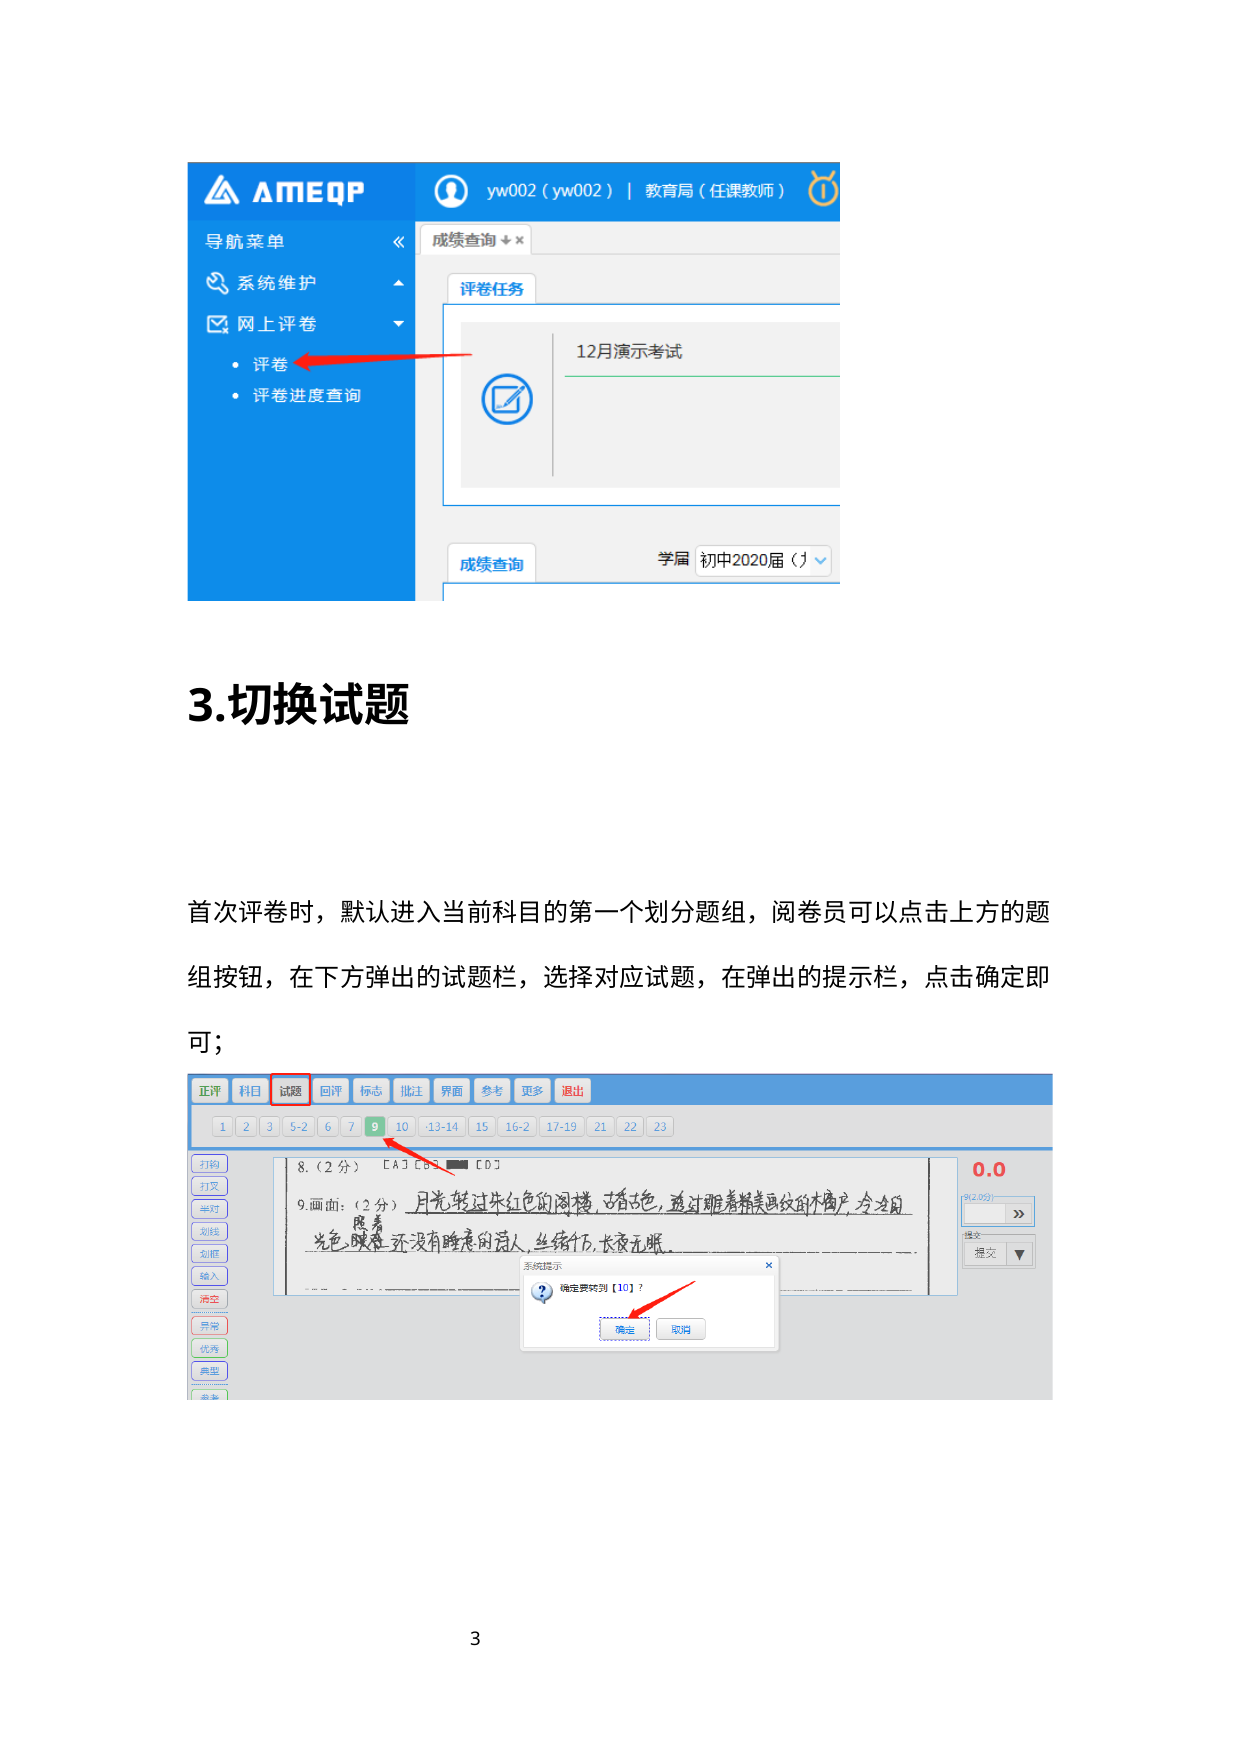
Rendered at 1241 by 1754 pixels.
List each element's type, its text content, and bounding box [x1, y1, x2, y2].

picture [187, 1073, 1053, 1400]
subtitle 3.切换试题 [187, 652, 1053, 750]
text 首次评卷时，默认进入当前科目的第一个划分题组，阅卷员可以点击上方的题组按钮，在下方弹出的试题栏，选择对应试题，在弹出的提示栏，点击确定即可； [187, 878, 1053, 1073]
picture [187, 162, 840, 601]
